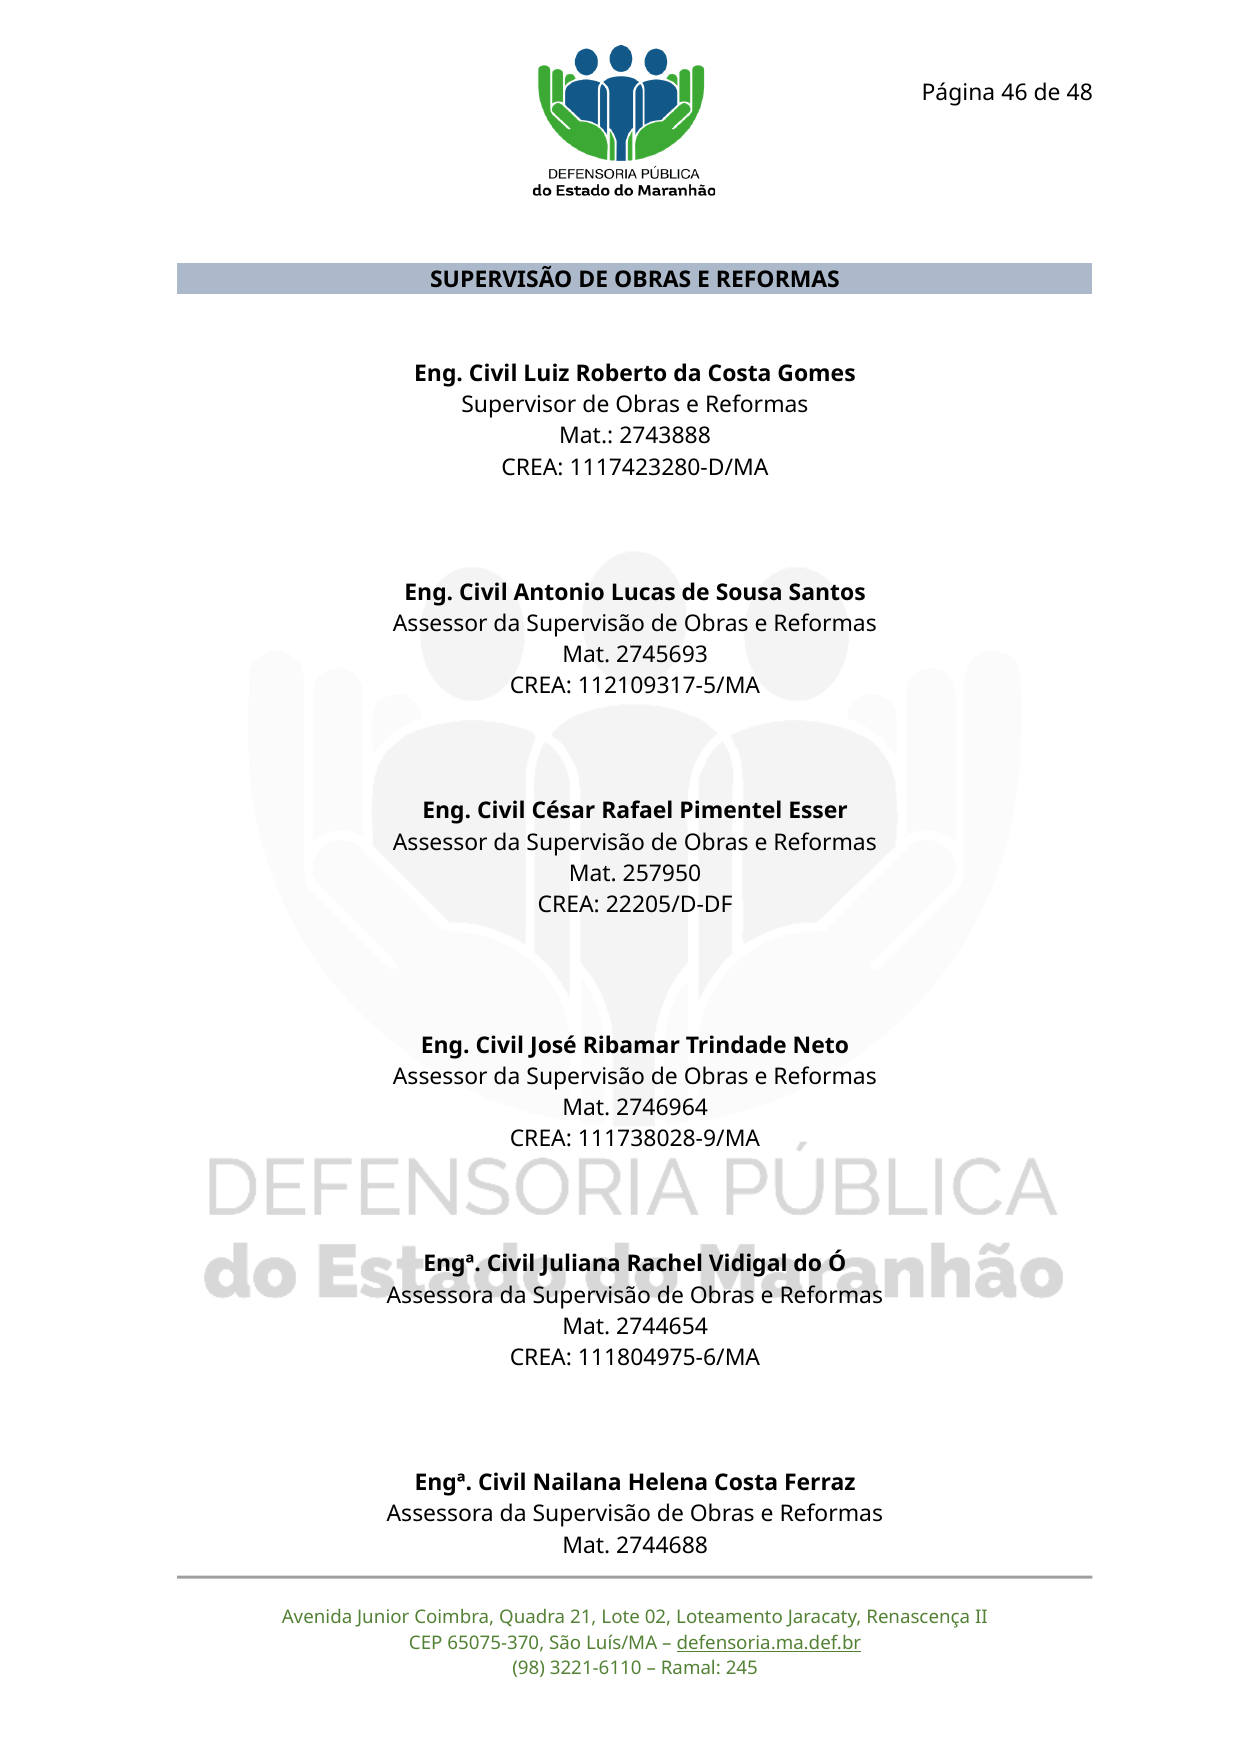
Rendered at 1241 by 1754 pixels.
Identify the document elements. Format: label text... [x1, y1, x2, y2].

text Mat.: 2743888 [177, 419, 1092, 451]
text Mat. 2745693 [177, 638, 1092, 669]
text Mat. 257950 [177, 857, 1092, 888]
text Assessor da Supervisão de Obras e Reformas [177, 1060, 1092, 1091]
list CREA: 111804975-6/MA [177, 1341, 1092, 1372]
text CREA: 1117423280-D/MA [177, 451, 1092, 482]
text Assessora da Supervisão de Obras e Reformas [177, 1279, 1092, 1310]
text Mat. 2746964 [177, 1091, 1092, 1122]
text Eng. Civil José Ribamar Trindade Neto [177, 1029, 1092, 1060]
text CREA: 112109317-5/MA [177, 669, 1092, 701]
text Eng. Civil Luiz Roberto da Costa Gomes [177, 357, 1092, 388]
text Assessor da Supervisão de Obras e Reformas [177, 607, 1092, 638]
text Eng. Civil César Rafael Pimentel Esser [177, 794, 1092, 826]
text Mat. 2744654 [177, 1310, 1092, 1341]
list CREA: 111738028-9/MA [177, 1122, 1092, 1154]
text Engª. Civil Nailana Helena Costa Ferraz [177, 1466, 1092, 1497]
text CREA: 22205/D-DF [177, 888, 1092, 919]
text Assessor da Supervisão de Obras e Reformas [177, 826, 1092, 857]
picture [532, 45, 716, 196]
text Engª. Civil Juliana Rachel Vidigal do Ó [177, 1247, 1092, 1279]
text Eng. Civil Antonio Lucas de Sousa Santos [177, 576, 1092, 607]
text Supervisor de Obras e Reformas [177, 388, 1092, 419]
text Assessora da Supervisão de Obras e Reformas [177, 1497, 1092, 1529]
text Mat. 2744688 [177, 1529, 1092, 1560]
